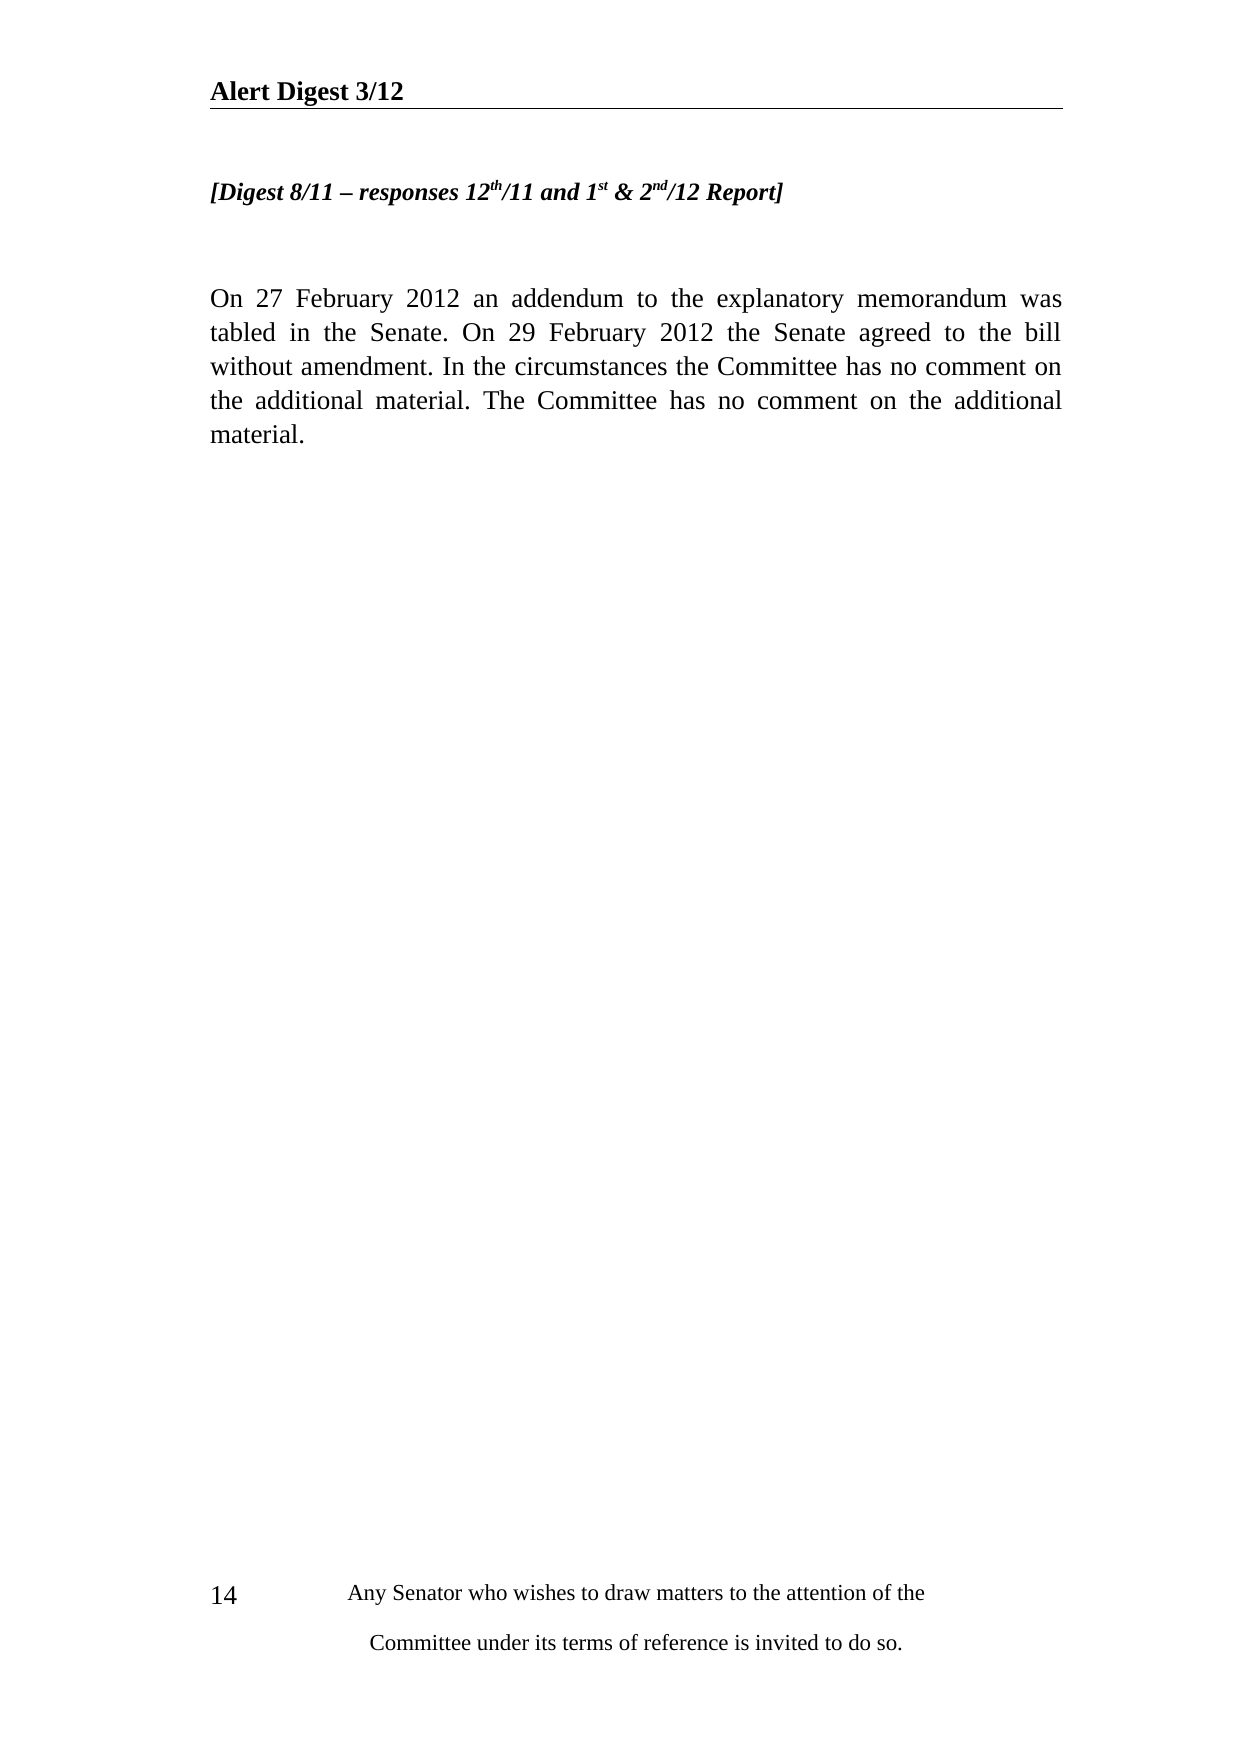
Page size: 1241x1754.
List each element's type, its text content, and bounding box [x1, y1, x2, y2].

text On 27 February 2012 an addendum to the explanatory memorandum was tabled in the Senate. On 29 February 2012 the Senate agreed to the bill without amendment. In the circumstances the Committee has no comment on the additional material. The Committee has no comment on the additional material. [210, 282, 1063, 450]
text [Digest 8/11 – responses 12th/11 and 1st & 2nd/12 Report] [210, 177, 1063, 206]
